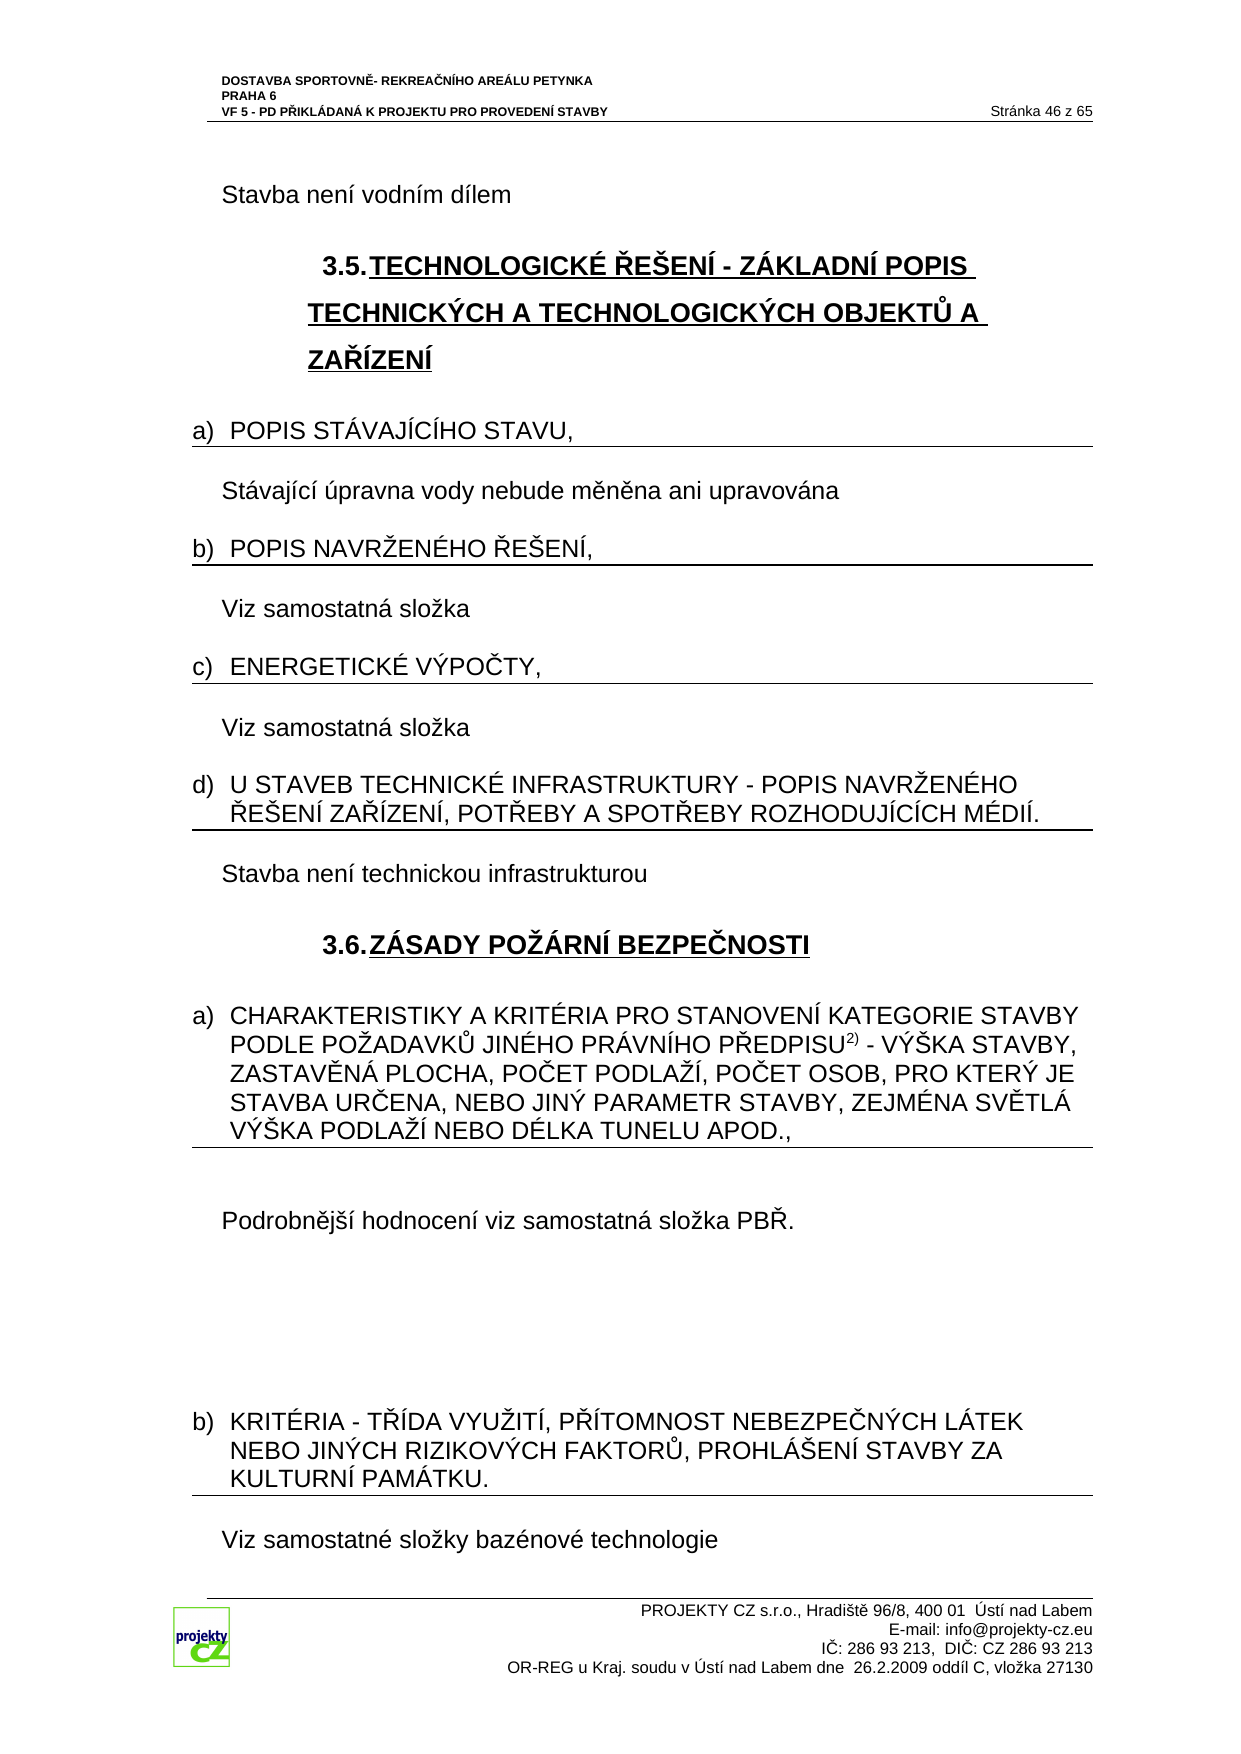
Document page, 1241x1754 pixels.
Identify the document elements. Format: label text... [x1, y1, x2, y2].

subtitle KRITÉRIA - TŘÍDA VYUŽITÍ, PŘÍTOMNOST NEBEZPEČNÝCH LÁTEK NEBO JINÝCH RIZIKOVÝCH FAKTORŮ, PROHLÁŠENÍ STAVBY ZA KULTURNÍ PAMÁTKU. [192, 1407, 1093, 1495]
text Viz samostatná složka [207, 712, 1093, 741]
text Podrobnější hodnocení viz samostatná složka PBŘ. [207, 1206, 1093, 1234]
subtitle ZÁSADY POŽÁRNÍ BEZPEČNOSTI [307, 929, 1093, 961]
text Stavba není vodním dílem [207, 180, 1093, 209]
subtitle TECHNOLOGICKÉ ŘEŠENÍ - ZÁKLADNÍ POPIS TECHNICKÝCH A TECHNOLOGICKÝCH OBJEKTŮ A ZAŘÍZENÍ [307, 250, 1093, 375]
text Stávající úpravna vody nebude měněna ani upravována [207, 476, 1093, 505]
subtitle CHARAKTERISTIKY A KRITÉRIA PRO STANOVENÍ KATEGORIE STAVBY PODLE POŽADAVKŮ JINÉHO PRÁVNÍHO PŘEDPISU2) - VÝŠKA STAVBY, ZASTAVĚNÁ PLOCHA, POČET PODLAŽÍ, POČET OSOB, PRO KTERÝ JE STAVBA URČENA, NEBO JINÝ PARAMETR STAVBY, ZEJMÉNA SVĚTLÁ VÝŠKA PODLAŽÍ NEBO DÉLKA TUNELU APOD., [192, 1001, 1093, 1147]
subtitle U STAVEB TECHNICKÉ INFRASTRUKTURY - POPIS NAVRŽENÉHO ŘEŠENÍ ZAŘÍZENÍ, POTŘEBY A SPOTŘEBY ROZHODUJÍCÍCH MÉDIÍ. [192, 770, 1093, 829]
subtitle ENERGETICKÉ VÝPOČTY, [192, 652, 1093, 683]
text Viz samostatné složky bazénové technologie [207, 1525, 1093, 1554]
text Viz samostatná složka [207, 594, 1093, 623]
subtitle POPIS NAVRŽENÉHO ŘEŠENÍ, [192, 534, 1093, 564]
picture [170, 1605, 233, 1670]
subtitle POPIS STÁVAJÍCÍHO STAVU, [192, 416, 1093, 446]
text Stavba není technickou infrastrukturou [207, 859, 1093, 888]
